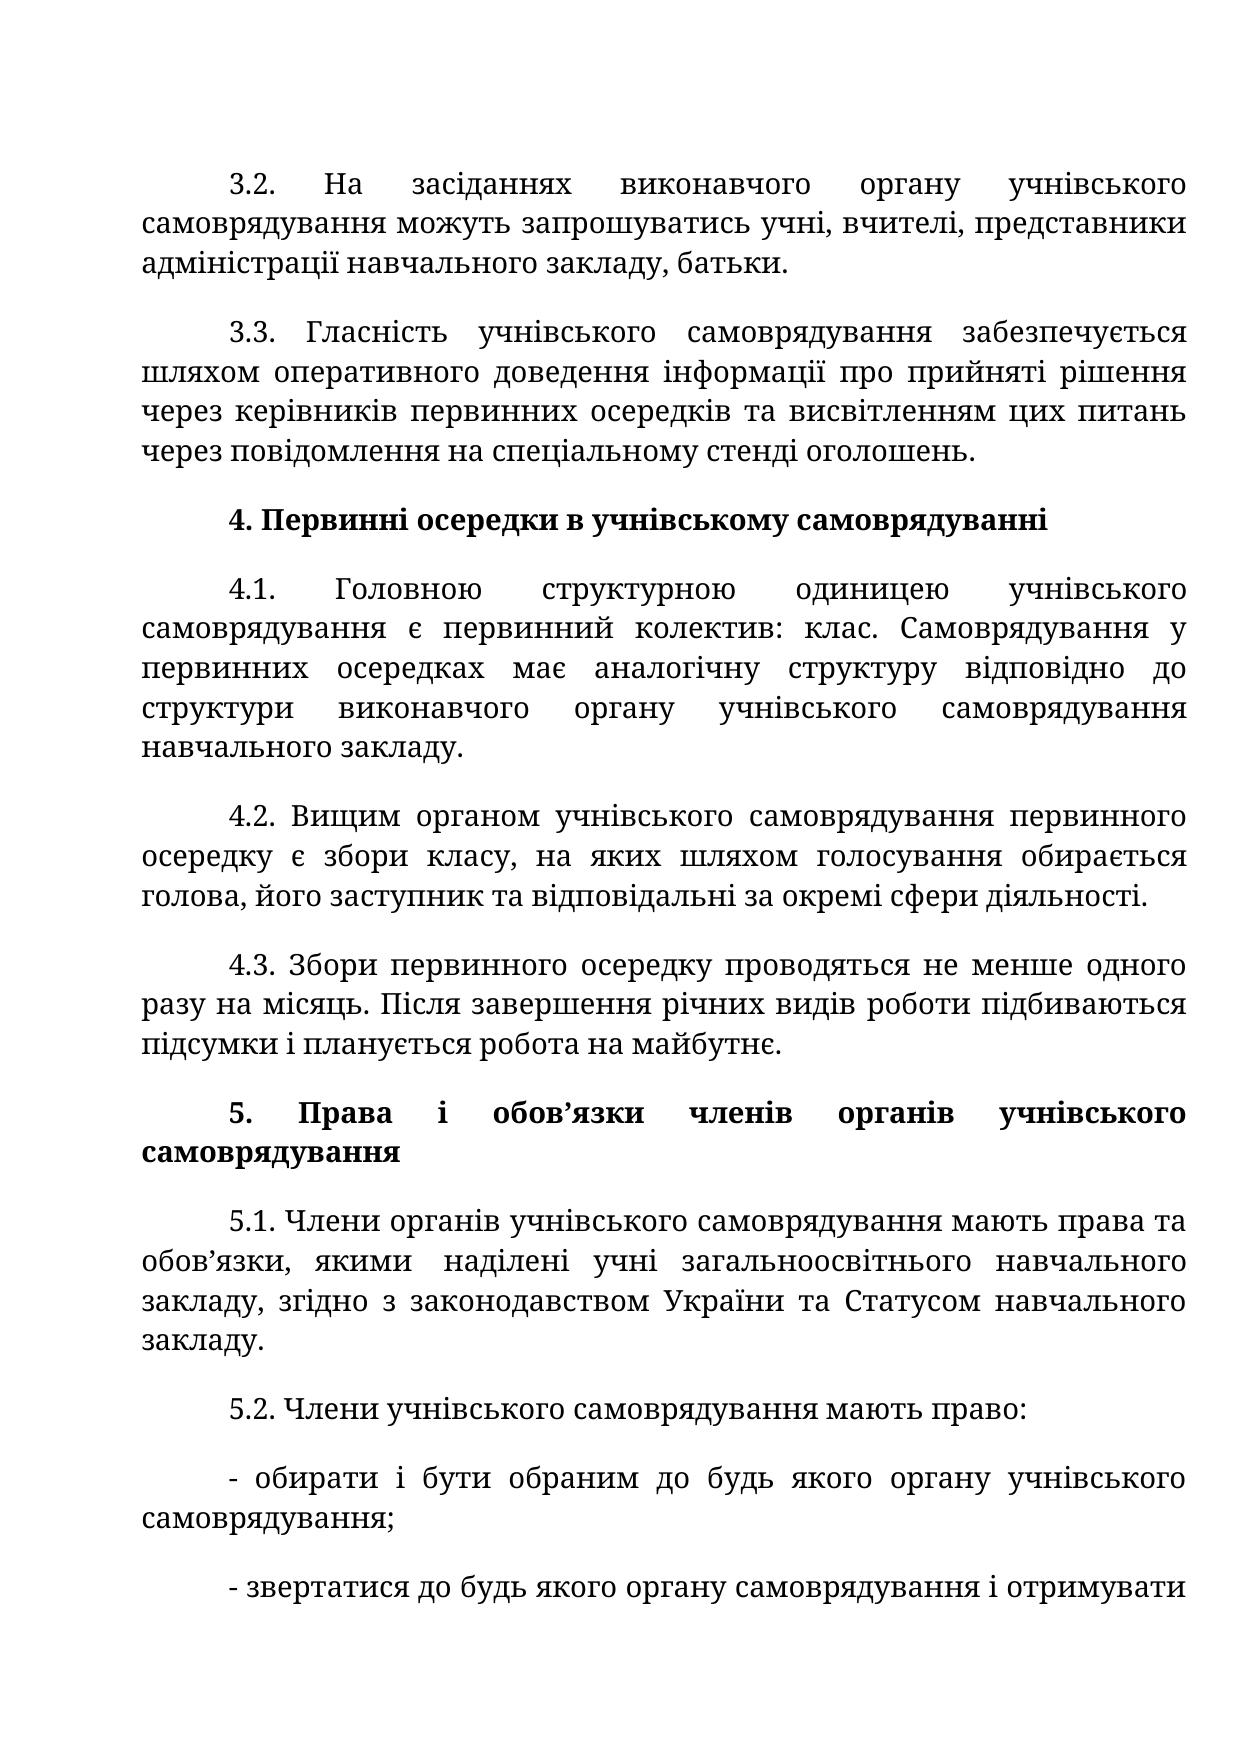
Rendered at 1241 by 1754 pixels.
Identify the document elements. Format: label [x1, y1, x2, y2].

table_header [125, 118, 1203, 1621]
